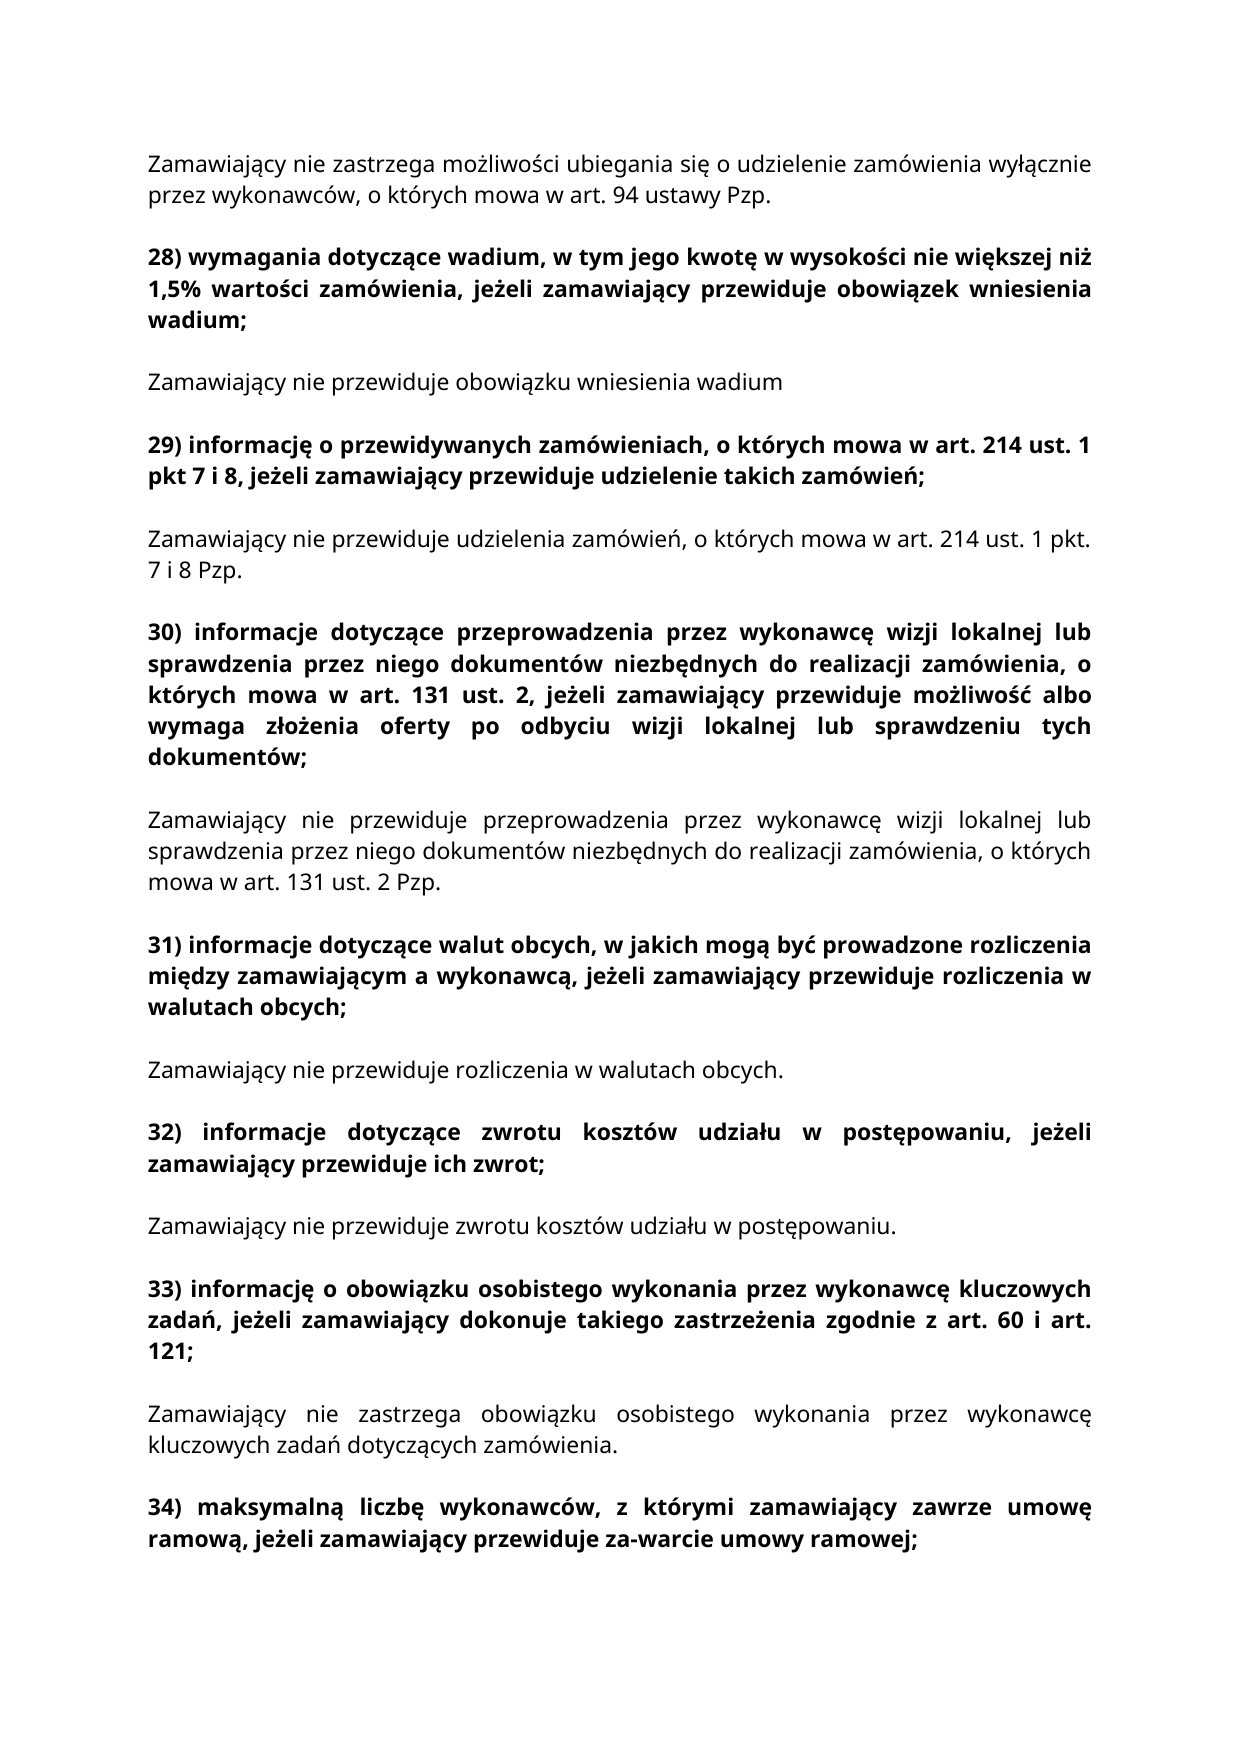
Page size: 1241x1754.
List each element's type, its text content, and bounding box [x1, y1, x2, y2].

text Zamawiający nie przewiduje udzielenia zamówień, o których mowa w art. 214 ust. 1 pkt. 7 i 8 Pzp. [148, 523, 1093, 585]
text 31) informacje dotyczące walut obcych, w jakich mogą być prowadzone rozliczenia między zamawiającym a wykonawcą, jeżeli zamawiający przewiduje rozliczenia w walutach obcych; [148, 929, 1093, 1023]
text 34) maksymalną liczbę wykonawców, z którymi zamawiający zawrze umowę ramową, jeżeli zamawiający przewiduje za-warcie umowy ramowej; [148, 1491, 1093, 1554]
text 33) informację o obowiązku osobistego wykonania przez wykonawcę kluczowych zadań, jeżeli zamawiający dokonuje takiego zastrzeżenia zgodnie z art. 60 i art. 121; [148, 1273, 1093, 1366]
text Zamawiający nie przewiduje obowiązku wniesienia wadium [148, 366, 1093, 398]
text Zamawiający nie zastrzega obowiązku osobistego wykonania przez wykonawcę kluczowych zadań dotyczących zamówienia. [148, 1398, 1093, 1460]
text Zamawiający nie zastrzega możliwości ubiegania się o udzielenie zamówienia wyłącznie przez wykonawców, o których mowa w art. 94 ustawy Pzp. [148, 148, 1093, 210]
text 30) informacje dotyczące przeprowadzenia przez wykonawcę wizji lokalnej lub sprawdzenia przez niego dokumentów niezbędnych do realizacji zamówienia, o których mowa w art. 131 ust. 2, jeżeli zamawiający przewiduje możliwość albo wymaga złożenia oferty po odbyciu wizji lokalnej lub sprawdzeniu tych dokumentów; [148, 616, 1093, 773]
text 29) informację o przewidywanych zamówieniach, o których mowa w art. 214 ust. 1 pkt 7 i 8, jeżeli zamawiający przewiduje udzielenie takich zamówień; [148, 429, 1093, 491]
text Zamawiający nie przewiduje zwrotu kosztów udziału w postępowaniu. [148, 1210, 1093, 1241]
text Zamawiający nie przewiduje rozliczenia w walutach obcych. [148, 1054, 1093, 1085]
text 32) informacje dotyczące zwrotu kosztów udziału w postępowaniu, jeżeli zamawiający przewiduje ich zwrot; [148, 1116, 1093, 1179]
text Zamawiający nie przewiduje przeprowadzenia przez wykonawcę wizji lokalnej lub sprawdzenia przez niego dokumentów niezbędnych do realizacji zamówienia, o których mowa w art. 131 ust. 2 Pzp. [148, 804, 1093, 898]
text 28) wymagania dotyczące wadium, w tym jego kwotę w wysokości nie większej niż 1,5% wartości zamówienia, jeżeli zamawiający przewiduje obowiązek wniesienia wadium; [148, 241, 1093, 335]
